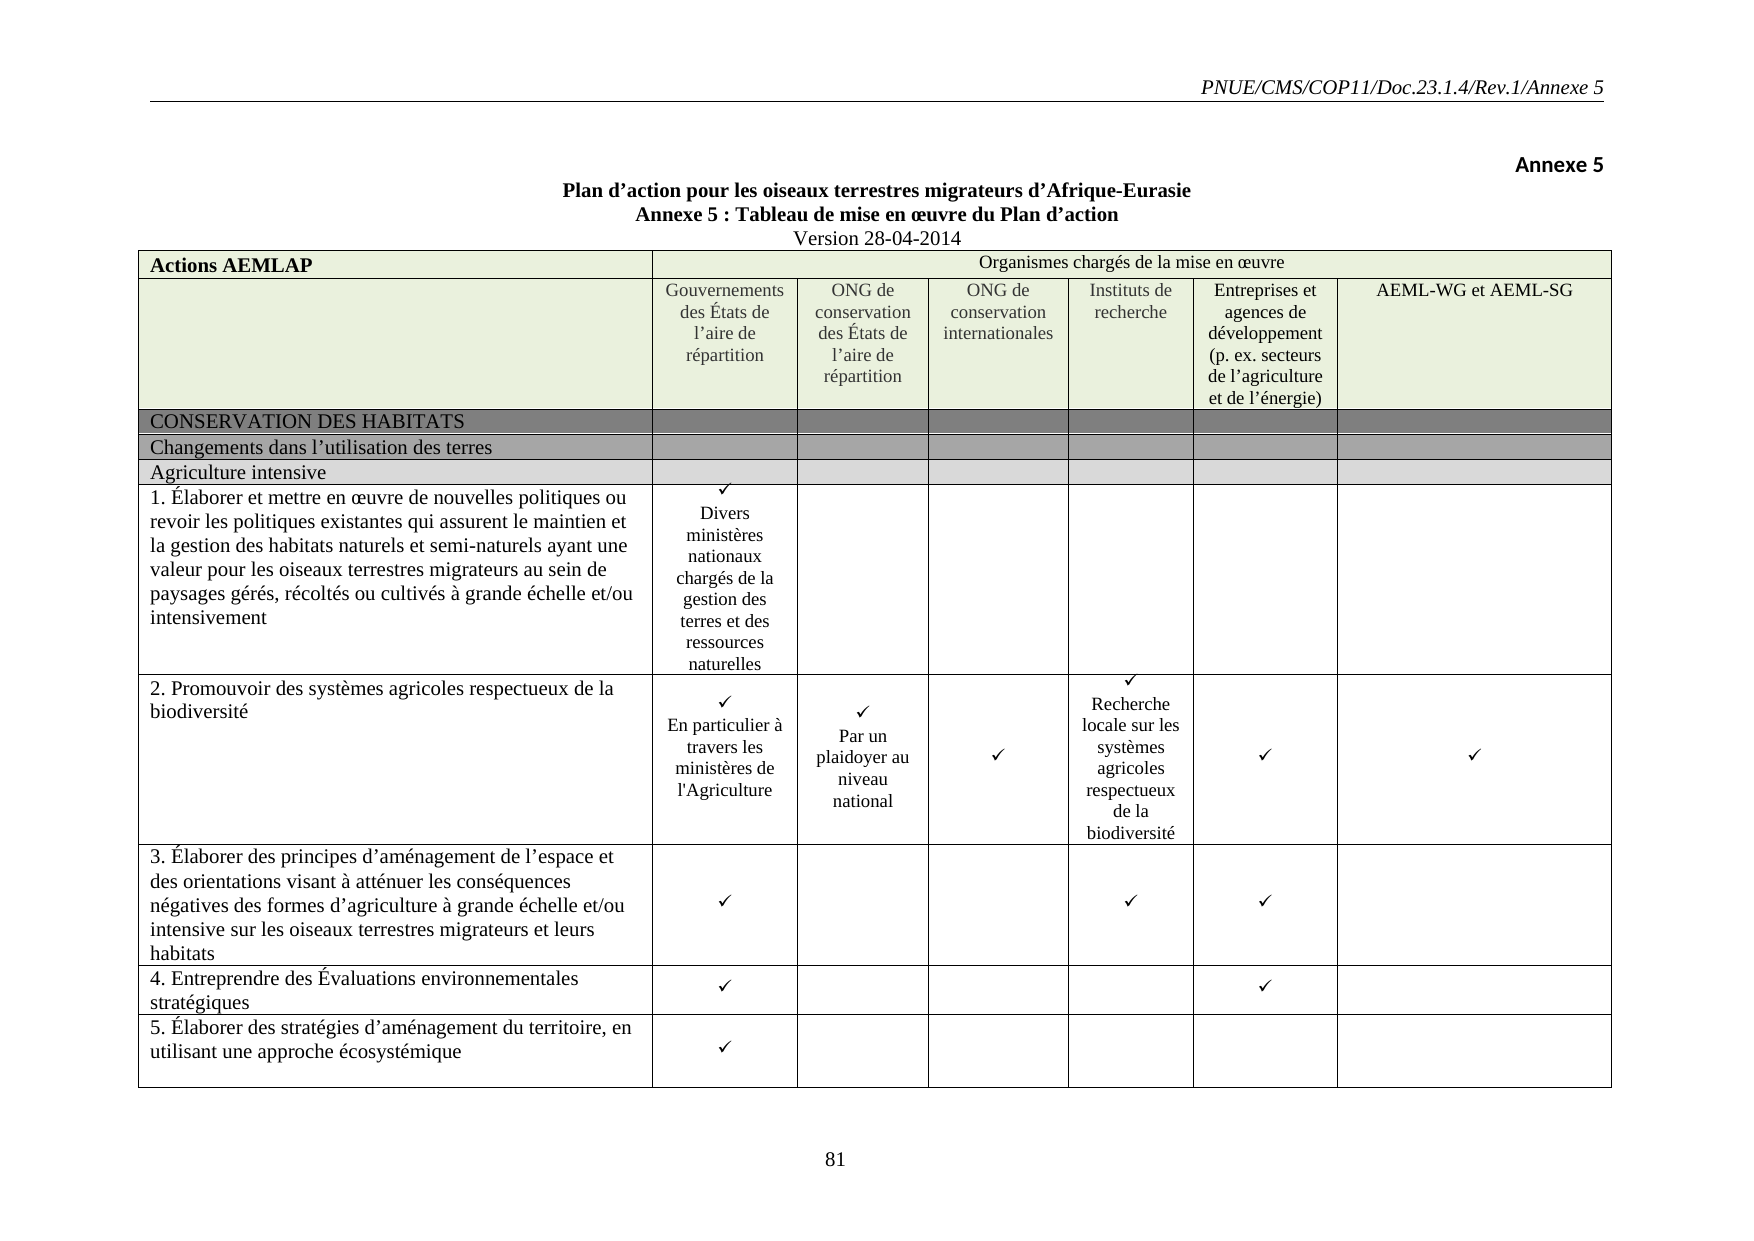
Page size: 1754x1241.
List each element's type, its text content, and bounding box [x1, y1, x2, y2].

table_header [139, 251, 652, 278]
text Plan d’action pour les oiseaux terrestres migrateurs d’Afrique-Eurasie [150, 178, 1604, 202]
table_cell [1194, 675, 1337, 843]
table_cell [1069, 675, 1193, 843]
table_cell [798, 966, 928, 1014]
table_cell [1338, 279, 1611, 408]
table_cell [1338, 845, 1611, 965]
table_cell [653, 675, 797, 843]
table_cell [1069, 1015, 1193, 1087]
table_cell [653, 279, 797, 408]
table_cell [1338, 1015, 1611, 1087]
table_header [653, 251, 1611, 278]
text Annexe 5 [150, 150, 1604, 178]
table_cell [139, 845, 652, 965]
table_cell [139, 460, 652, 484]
text Version 28-04-2014 [150, 226, 1604, 250]
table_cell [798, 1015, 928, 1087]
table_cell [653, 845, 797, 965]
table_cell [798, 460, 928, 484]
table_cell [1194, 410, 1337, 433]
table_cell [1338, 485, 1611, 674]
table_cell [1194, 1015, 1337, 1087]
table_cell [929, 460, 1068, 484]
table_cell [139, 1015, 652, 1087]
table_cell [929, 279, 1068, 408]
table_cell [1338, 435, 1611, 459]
text Annexe 5 : Tableau de mise en œuvre du Plan d’action [150, 202, 1604, 226]
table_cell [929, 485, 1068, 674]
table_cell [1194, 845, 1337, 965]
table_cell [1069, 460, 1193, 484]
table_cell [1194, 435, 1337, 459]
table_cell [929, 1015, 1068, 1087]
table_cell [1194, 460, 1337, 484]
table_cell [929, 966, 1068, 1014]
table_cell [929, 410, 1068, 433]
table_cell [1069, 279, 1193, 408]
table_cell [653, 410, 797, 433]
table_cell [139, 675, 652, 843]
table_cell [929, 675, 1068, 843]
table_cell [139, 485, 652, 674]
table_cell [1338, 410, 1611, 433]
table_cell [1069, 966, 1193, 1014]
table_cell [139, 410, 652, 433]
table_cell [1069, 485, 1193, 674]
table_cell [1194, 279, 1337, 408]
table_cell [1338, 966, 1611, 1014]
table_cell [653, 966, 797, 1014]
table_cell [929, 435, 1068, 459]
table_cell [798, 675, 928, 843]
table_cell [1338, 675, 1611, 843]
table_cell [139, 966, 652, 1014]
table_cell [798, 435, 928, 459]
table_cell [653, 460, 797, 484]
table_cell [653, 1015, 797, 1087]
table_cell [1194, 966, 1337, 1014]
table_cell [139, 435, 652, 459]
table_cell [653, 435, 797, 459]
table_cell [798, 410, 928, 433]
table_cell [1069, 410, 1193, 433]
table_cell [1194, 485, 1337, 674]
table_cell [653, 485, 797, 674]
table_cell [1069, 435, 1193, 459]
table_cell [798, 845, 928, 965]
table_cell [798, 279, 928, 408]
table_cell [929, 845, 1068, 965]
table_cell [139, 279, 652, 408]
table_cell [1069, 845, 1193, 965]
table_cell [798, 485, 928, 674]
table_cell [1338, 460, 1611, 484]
